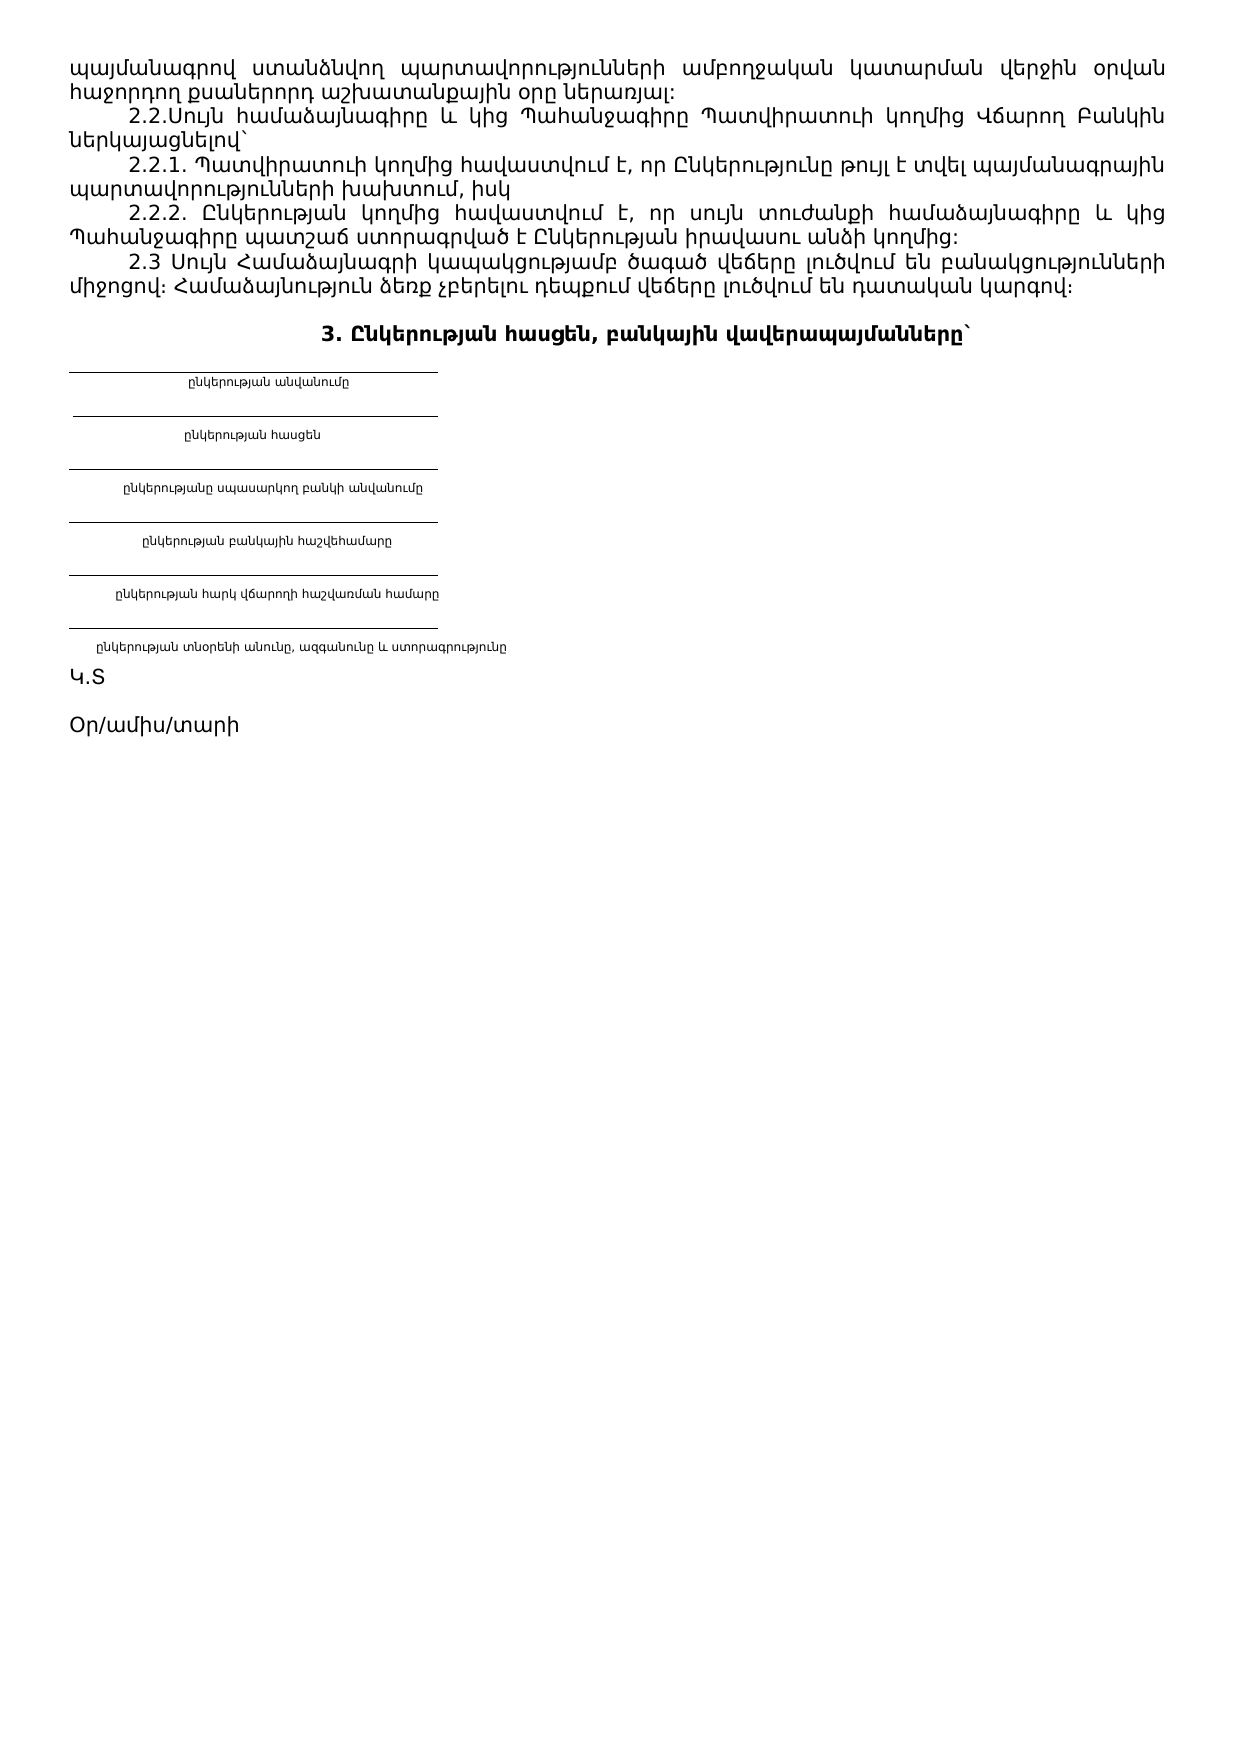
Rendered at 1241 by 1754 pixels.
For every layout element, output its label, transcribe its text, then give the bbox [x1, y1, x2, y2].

text ընկերության անվանումը [69, 376, 1167, 400]
text 2.3 Սույն Համաձայնագրի կապակցությամբ ծագած վեճերը լուծվում են բանակցությունների միջոցով։ Համաձայնություն ձեռք չբերելու դեպքում վեճերը լուծվում են դատական կարգով։ [69, 250, 1167, 298]
text 2.2.1. Պատվիրատուի կողմից հավաստվում է, որ Ընկերությունը թույլ է տվել պայմանագրային պարտավորությունների խախտում, իսկ [69, 153, 1167, 201]
text Կ.Տ [69, 665, 1167, 689]
text ընկերությանը սպասարկող բանկի անվանումը [69, 482, 1167, 506]
text ընկերության տնօրենի անունը, ազգանունը և ստորագրությունը [69, 641, 1167, 665]
text 3. Ընկերության հասցեն, բանկային վավերապայմանները` [69, 322, 1167, 347]
text 2.2.Սույն համաձայնագիրը և կից Պահանջագիրը Պատվիրատուի կողմից Վճարող Բանկին ներկայացնելով` [69, 104, 1167, 153]
text 2.2.2. Ընկերության կողմից հավաստվում է, որ սույն տուժանքի համաձայնագիրը և կից Պահանջագիրը պատշաճ ստորագրված է Ընկերության իրավասու անձի կողմից: [69, 201, 1167, 250]
text ընկերության հարկ վճարողի հաշվառման համարը [69, 588, 1167, 612]
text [69, 56, 1167, 104]
text ընկերության հասցեն [69, 428, 1167, 453]
text Օր/ամիս/տարի [69, 713, 1167, 738]
text ընկերության բանկային հաշվեհամարը [69, 534, 1167, 559]
